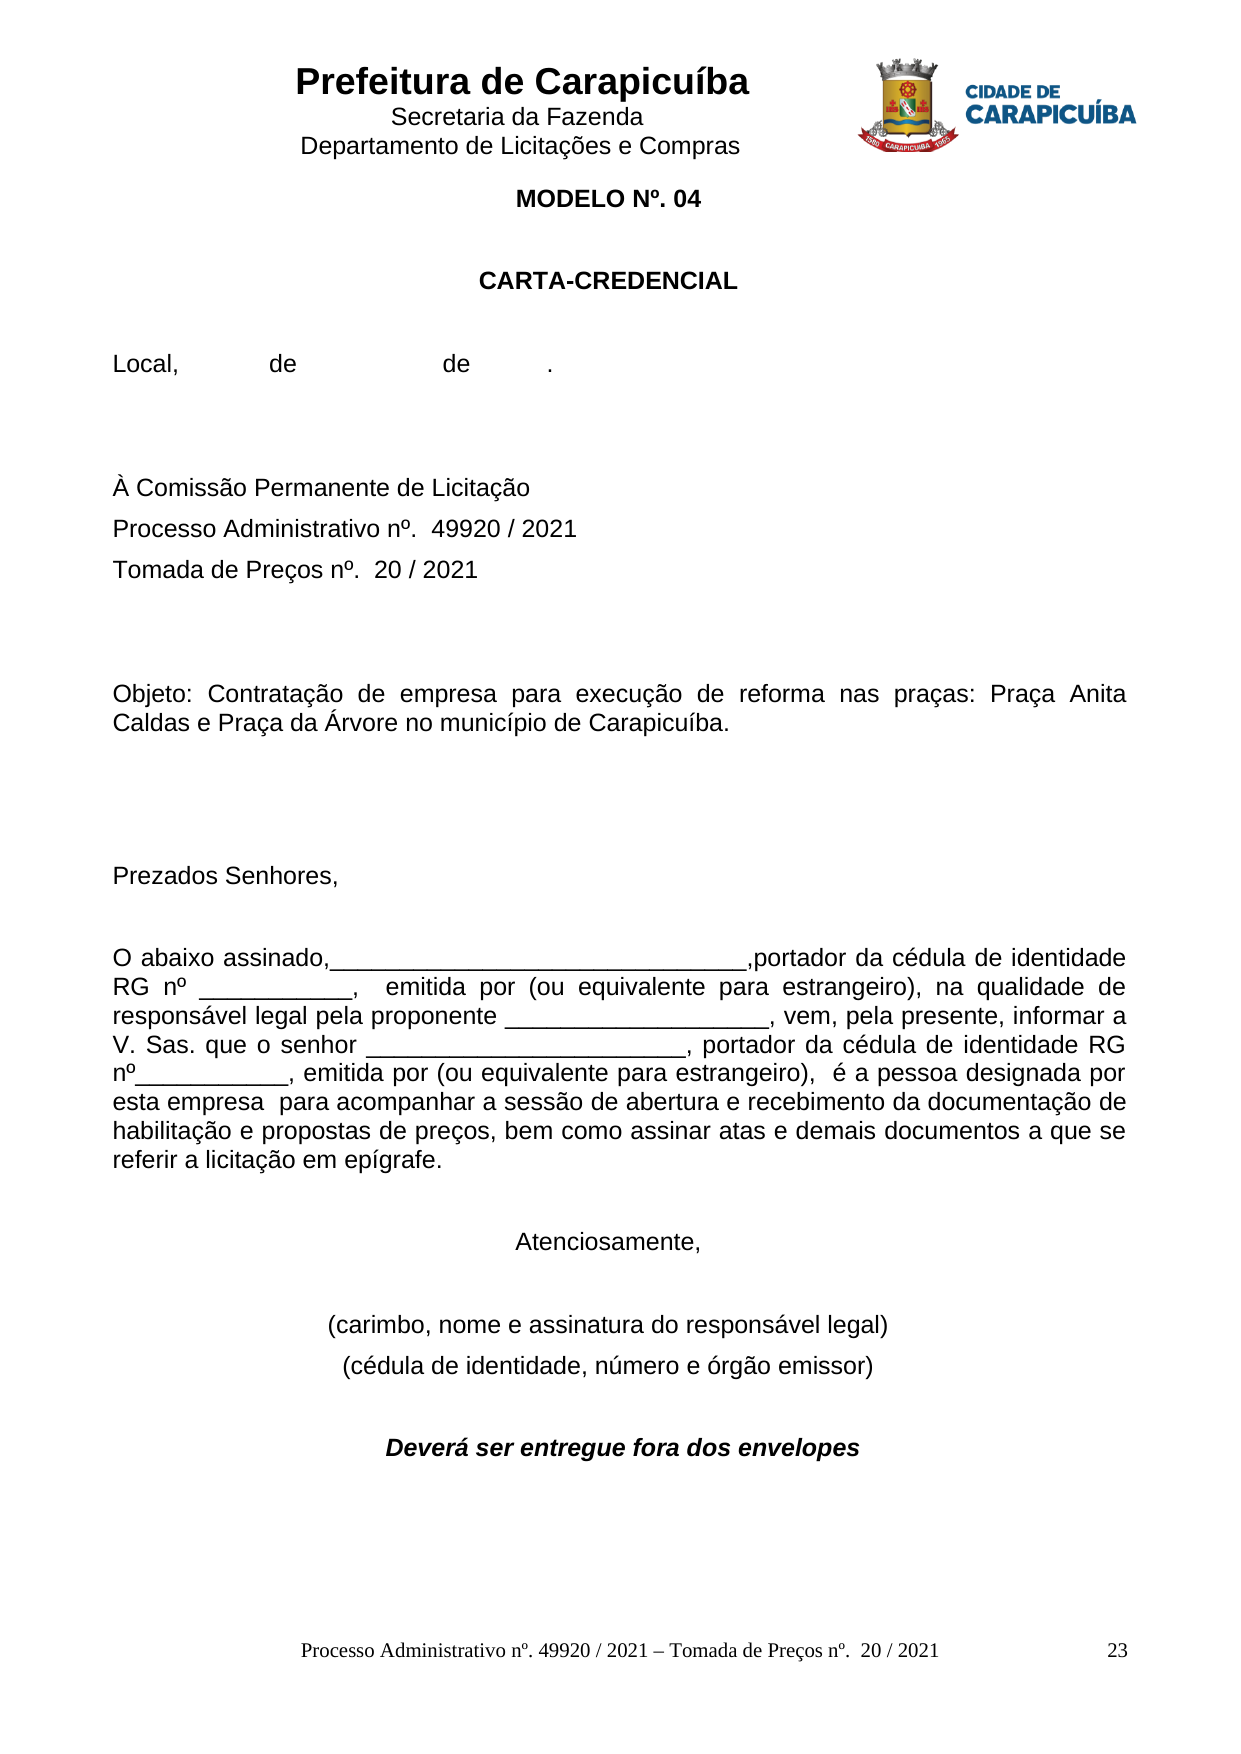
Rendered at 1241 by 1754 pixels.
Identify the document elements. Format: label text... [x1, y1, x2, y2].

text Deverá ser entregue fora dos envelopes [142, 1433, 1104, 1462]
text Prezados Senhores, [112, 861, 1104, 889]
text Objeto: Contratação de empresa para execução de reforma nas praças: Praça Anita Caldas e Praça da Árvore no município de Carapicuíba. [112, 679, 1128, 736]
text Atenciosamente, [112, 1227, 1104, 1256]
text Local, de de . [112, 349, 1104, 377]
text MODELO Nº. 04 [112, 184, 1104, 212]
text CARTA-CREDENCIAL [112, 266, 1104, 295]
text O abaixo assinado,______________________________,portador da cédula de identidade RG nº ___________, emitida por (ou equivalente para estrangeiro), na qualidade de responsável legal pela proponente ___________________, vem, pela presente, informar a V. Sas. que o senhor _______________________, portador da cédula de identidade RG nº___________, emitida por (ou equivalente para estrangeiro), é a pessoa designada por esta empresa para acompanhar a sessão de abertura e recebimento da documentação de habilitação e propostas de preços, bem como assinar atas e demais documentos a que se referir a licitação em epígrafe. [112, 943, 1128, 1173]
text Tomada de Preços nº. 20 / 2021 [112, 555, 1104, 584]
text À Comissão Permanente de Licitação [112, 472, 1104, 501]
picture [857, 57, 1139, 152]
text (cédula de identidade, número e órgão emissor) [112, 1351, 1104, 1379]
text (carimbo, nome e assinatura do responsável legal) [112, 1309, 1104, 1338]
text Processo Administrativo nº. 49920 / 2021 [112, 514, 1104, 542]
